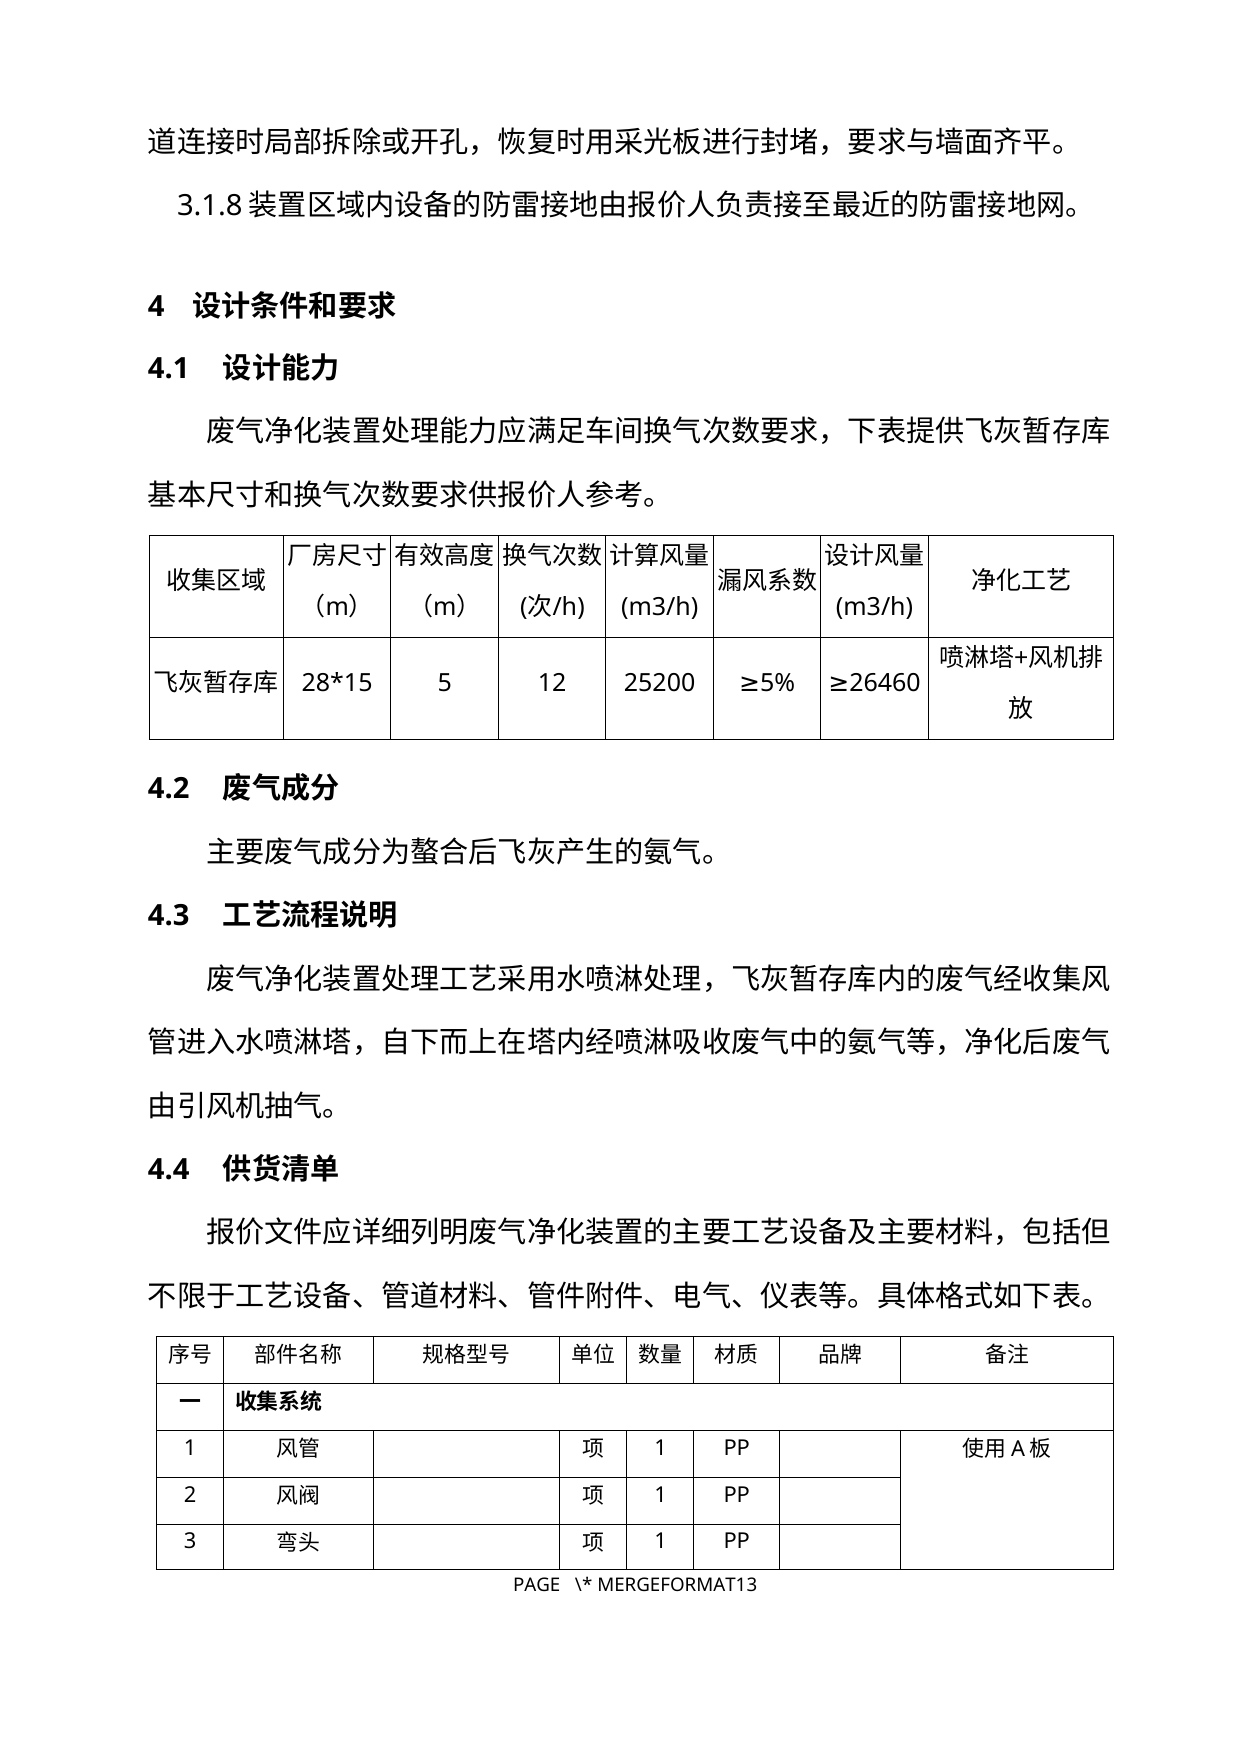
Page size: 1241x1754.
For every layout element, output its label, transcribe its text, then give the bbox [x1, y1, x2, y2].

table_header 单位 [560, 1337, 626, 1383]
table_cell ≥26460 [821, 638, 928, 739]
table_cell 1 [157, 1431, 223, 1477]
table_cell 弯头 [224, 1525, 373, 1569]
table_cell ≥5% [714, 638, 820, 739]
table_cell 使用A板 [901, 1431, 1113, 1569]
table_header 部件名称 [224, 1337, 373, 1383]
table_cell 风管 [224, 1431, 373, 1477]
list 废气成分 [148, 765, 1122, 807]
table_cell 1 [627, 1478, 693, 1524]
table_cell [374, 1431, 559, 1477]
table_header 有效高度（m） [391, 536, 498, 637]
table_header 材质 [694, 1337, 779, 1383]
table_cell [780, 1525, 900, 1569]
table_cell [374, 1525, 559, 1569]
table_cell [374, 1478, 559, 1524]
text 报价文件应详细列明废气净化装置的主要工艺设备及主要材料，包括但不限于工艺设备、管道材料、管件附件、电气、仪表等。具体格式如下表。 [148, 1209, 1122, 1315]
list 设计能力 [148, 344, 1122, 387]
table_header 计算风量(m3/h) [606, 536, 713, 637]
table_cell 喷淋塔+风机排放 [929, 638, 1113, 739]
table_cell 风阀 [224, 1478, 373, 1524]
table_cell 1 [627, 1431, 693, 1477]
table_cell PP [694, 1431, 779, 1477]
table_header 换气次数(次/h) [499, 536, 605, 637]
table_cell 2 [157, 1478, 223, 1524]
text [148, 118, 1122, 160]
text 废气净化装置处理工艺采用水喷淋处理，飞灰暂存库内的废气经收集风管进入水喷淋塔，自下而上在塔内经喷淋吸收废气中的氨气等，净化后废气由引风机抽气。 [148, 955, 1122, 1124]
table_cell 25200 [606, 638, 713, 739]
table_header 厂房尺寸（m） [284, 536, 390, 637]
table_cell PP [694, 1478, 779, 1524]
list 供货清单 [148, 1146, 1122, 1188]
list 工艺流程说明 [148, 892, 1122, 934]
text 废气净化装置处理能力应满足车间换气次数要求，下表提供飞灰暂存库基本尺寸和换气次数要求供报价人参考。 [148, 408, 1122, 513]
table_header 设计风量(m3/h) [821, 536, 928, 637]
table_header 序号 [157, 1337, 223, 1383]
table_cell [780, 1431, 900, 1477]
table_cell 收集系统 [224, 1384, 1113, 1430]
table_header 数量 [627, 1337, 693, 1383]
table_cell 飞灰暂存库 [150, 638, 283, 739]
table_header 规格型号 [374, 1337, 559, 1383]
table_cell 项 [560, 1431, 626, 1477]
text 3.1.8装置区域内设备的防雷接地由报价人负责接至最近的防雷接地网。 [148, 182, 1122, 224]
table_cell 5 [391, 638, 498, 739]
table_cell 12 [499, 638, 605, 739]
text 主要废气成分为螯合后飞灰产生的氨气。 [148, 828, 1122, 871]
table_cell 项 [560, 1478, 626, 1524]
table_header 净化工艺 [929, 536, 1113, 637]
table_cell 一 [157, 1384, 223, 1430]
table_header 备注 [901, 1337, 1113, 1383]
table_cell 28*15 [284, 638, 390, 739]
list 设计条件和要求 [148, 285, 1122, 324]
table_header 品牌 [780, 1337, 900, 1383]
table_cell [780, 1478, 900, 1524]
table_cell 项 [560, 1525, 626, 1569]
table_header 漏风系数 [714, 536, 820, 637]
table_cell 1 [627, 1525, 693, 1569]
table_cell 3 [157, 1525, 223, 1569]
table_cell PP [694, 1525, 779, 1569]
table_header 收集区域 [150, 536, 283, 637]
